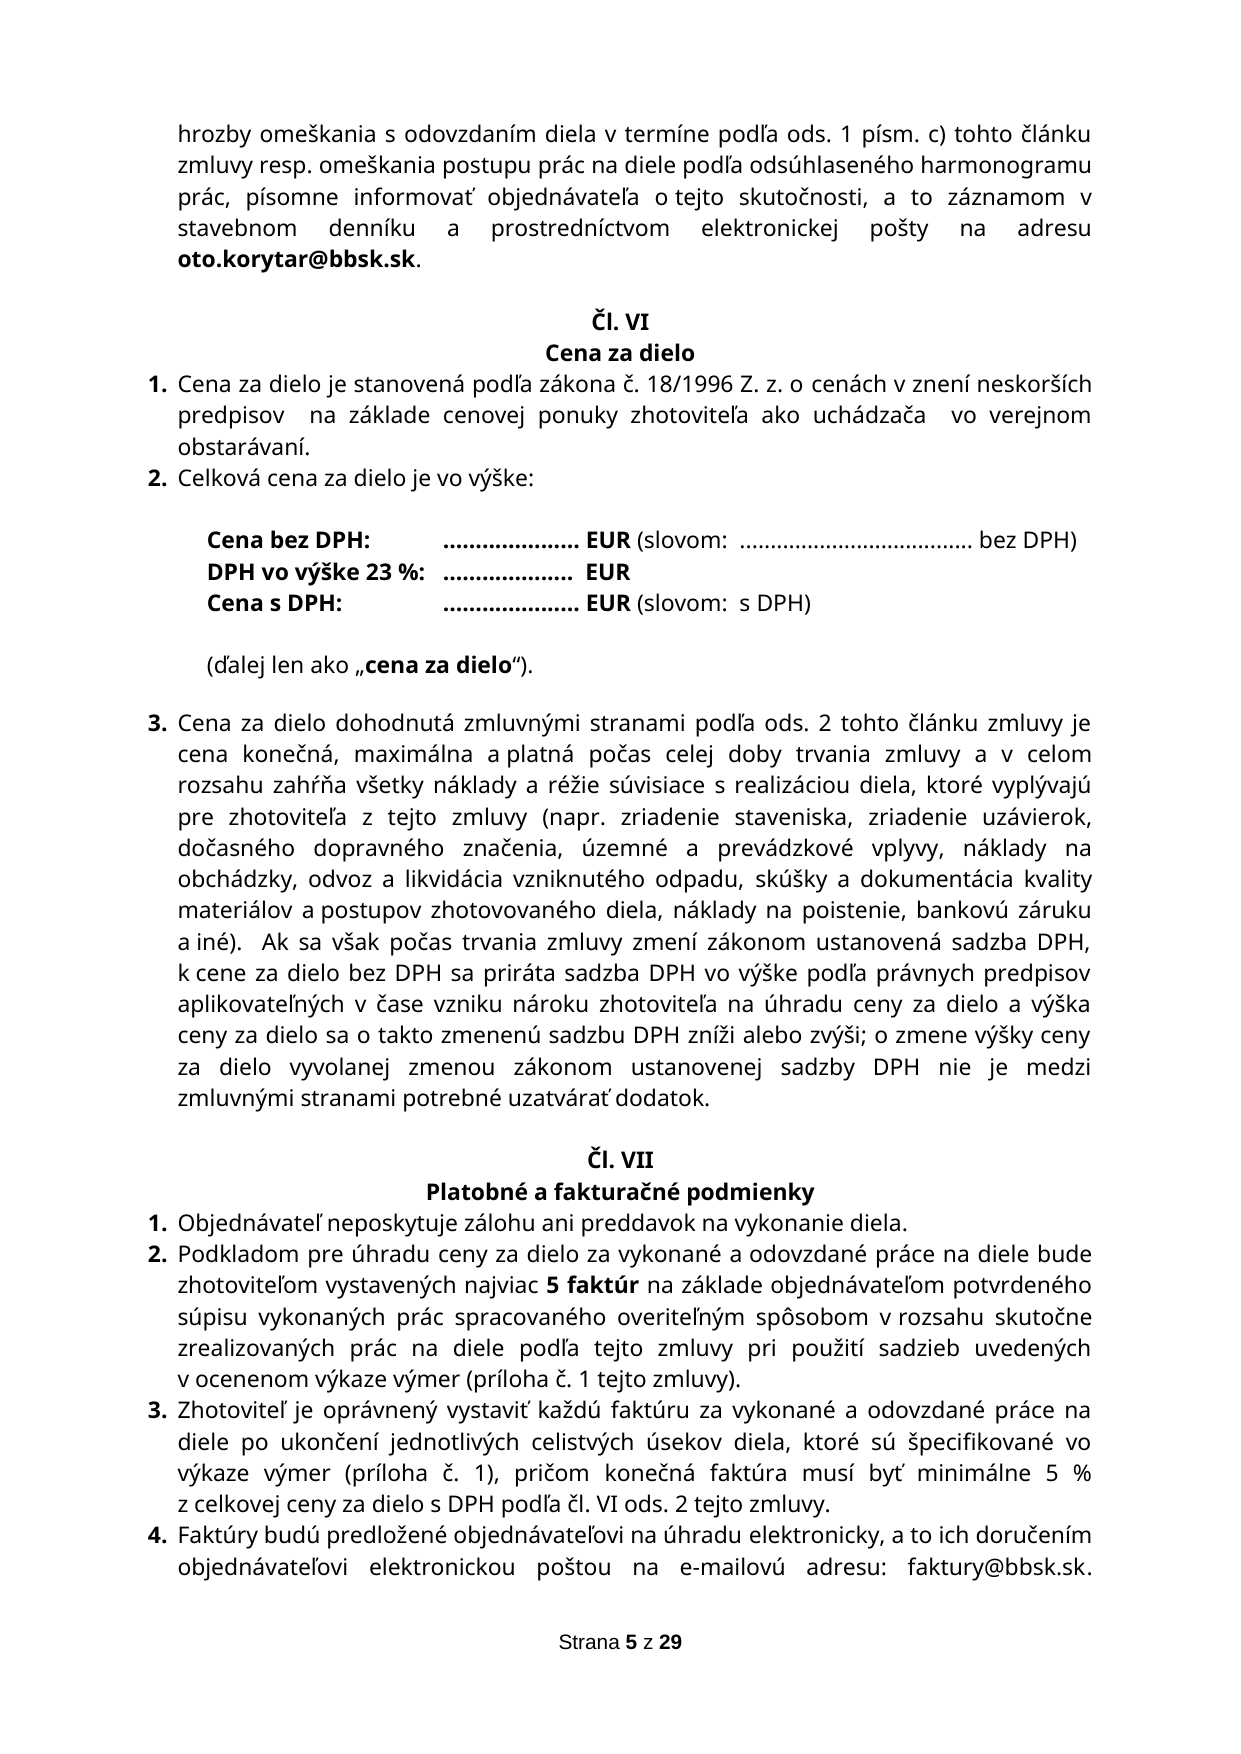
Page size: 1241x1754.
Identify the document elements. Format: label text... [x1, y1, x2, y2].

text (ďalej len ako „cena za dielo“). [207, 649, 1093, 681]
list Podkladom pre úhradu ceny za dielo za vykonané a odovzdané práce na diele bude zhotoviteľom vystavených najviac 5 faktúr na základe objednávateľom potvrdeného súpisu vykonaných prác spracovaného overiteľným spôsobom v rozsahu skutočne zrealizovaných prác na diele podľa tejto zmluvy pri použití sadzieb uvedených v ocenenom výkaze výmer (príloha č. 1 tejto zmluvy). [148, 1238, 1093, 1394]
text Čl. VI [148, 306, 1093, 337]
text DPH vo výške 23 %: .................... EUR [148, 556, 1093, 587]
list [148, 118, 1093, 274]
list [148, 1519, 1093, 1582]
list Objednávateľ neposkytuje zálohu ani preddavok na vykonanie diela. [148, 1207, 1093, 1238]
text Čl. VII [148, 1144, 1093, 1176]
text Cena bez DPH: ..................... EUR (slovom: ...................................... bez DPH) [207, 524, 1093, 556]
text Cena za dielo [148, 337, 1093, 368]
text Platobné a fakturačné podmienky [148, 1176, 1093, 1207]
list Cena za dielo dohodnutá zmluvnými stranami podľa ods. 2 tohto článku zmluvy je cena konečná, maximálna a platná počas celej doby trvania zmluvy a v celom rozsahu zahŕňa všetky náklady a réžie súvisiace s realizáciou diela, ktoré vyplývajú pre zhotoviteľa z tejto zmluvy (napr. zriadenie staveniska, zriadenie uzávierok, dočasného dopravného značenia, územné a prevádzkové vplyvy, náklady na obchádzky, odvoz a likvidácia vzniknutého odpadu, skúšky a dokumentácia kvality materiálov a postupov zhotovovaného diela, náklady na poistenie, bankovú záruku a iné). Ak sa však počas trvania zmluvy zmení zákonom ustanovená sadzba DPH, k cene za dielo bez DPH sa priráta sadzba DPH vo výške podľa právnych predpisov aplikovateľných v čase vzniku nároku zhotoviteľa na úhradu ceny za dielo a výška ceny za dielo sa o takto zmenenú sadzbu DPH zníži alebo zvýši; o zmene výšky ceny za dielo vyvolanej zmenou zákonom ustanovenej sadzby DPH nie je medzi zmluvnými stranami potrebné uzatvárať dodatok. [148, 707, 1093, 1113]
list Cena za dielo je stanovená podľa zákona č. 18/1996 Z. z. o cenách v znení neskorších predpisov na základe cenovej ponuky zhotoviteľa ako uchádzača vo verejnom obstarávaní. [148, 368, 1093, 462]
list Zhotoviteľ je oprávnený vystaviť každú faktúru za vykonané a odovzdané práce na diele po ukončení jednotlivých celistvých úsekov diela, ktoré sú špecifikované vo výkaze výmer (príloha č. 1), pričom konečná faktúra musí byť minimálne 5 % z celkovej ceny za dielo s DPH podľa čl. VI ods. 2 tejto zmluvy. [148, 1394, 1093, 1519]
list Celková cena za dielo je vo výške: [148, 462, 1093, 493]
text Cena s DPH: ..................... EUR (slovom: s DPH) [207, 587, 1093, 618]
